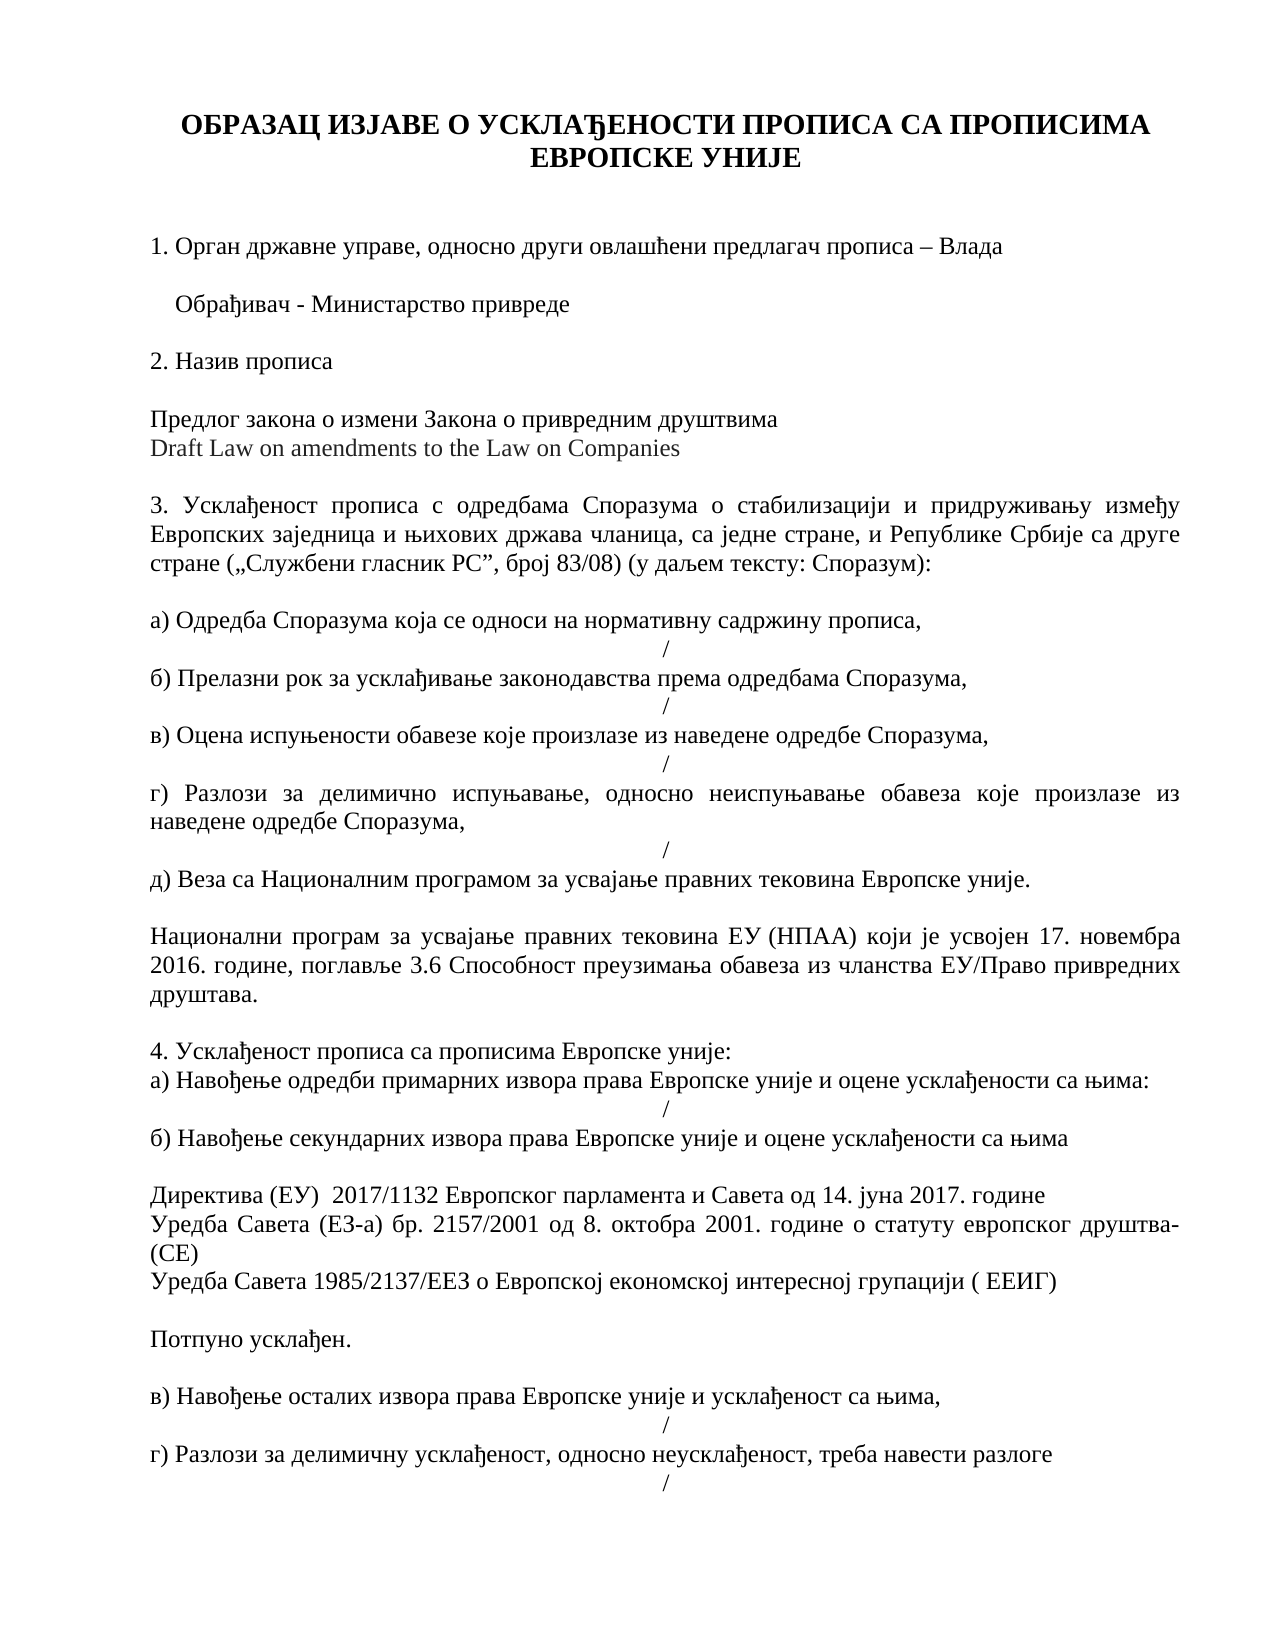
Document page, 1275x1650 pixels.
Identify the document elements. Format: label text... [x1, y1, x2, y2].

text / [150, 1410, 1181, 1439]
text Потпуно усклађен. [150, 1324, 1181, 1353]
text г) Разлози за делимичну усклађеност, односно неусклађеност, треба навести разлоге [150, 1439, 1181, 1468]
text 2. Назив прописа [150, 346, 1181, 375]
text / [150, 691, 1181, 720]
text д) Веза са Националним програмом за усвајање правних тековина Европске уније. [150, 864, 1181, 893]
text б) Навођење секундарних извора права Европске уније и оцене усклађености са њима [150, 1123, 1181, 1151]
text / [150, 835, 1181, 864]
text 1. Орган државне управе, односно други овлашћени предлагач прописа – Влада [150, 231, 1181, 260]
text Уредба Савета 1985/2137/ЕЕЗ о Европској економској интересној групацији ( ЕЕИГ) [150, 1266, 1181, 1295]
text ОБРАЗАЦ ИЗЈАВЕ О УСКЛАЂЕНОСТИ ПРОПИСА СА ПРОПИСИМА ЕВРОПСКЕ УНИЈЕ [150, 107, 1181, 174]
text / [150, 634, 1181, 663]
text г) Разлози за делимично испуњавање, односно неиспуњавање обавеза које произлазе из наведене одредбе Споразума, [150, 778, 1181, 835]
text / [150, 1094, 1181, 1123]
text Уредба Савета (ЕЗ-а) бр. 2157/2001 од 8. октобра 2001. године о статуту европског друштва-(СЕ) [150, 1209, 1181, 1266]
text Национални програм за усвајање правних тековина ЕУ (НПАА) који је усвојен 17. новембра 2016. године, поглавље 3.6 Способност преузимања обавеза из чланства ЕУ/Право привредних друштава. [150, 921, 1181, 1008]
text в) Оцена испуњености обавезе које произлазе из наведене одредбе Споразума, [150, 720, 1181, 749]
text 3. Усклађеност прописа с одредбама Споразума о стабилизацији и придруживању између Европских заједница и њихових држава чланица, са једне стране, и Републике Србије са друге стране („Службени гласник РС”, број 83/08) (у даљем тексту: Споразум): [150, 490, 1181, 576]
text / [150, 1468, 1181, 1496]
text Предлог закона о измени Закона о привредним друштвима [150, 404, 1181, 433]
text в) Навођење осталих извора права Европске уније и усклађенoст са њима, [150, 1381, 1181, 1410]
text / [150, 749, 1181, 778]
text Директива (ЕУ) 2017/1132 Европског парламента и Савета од 14. јуна 2017. године [150, 1180, 1181, 1209]
text Draft Law on amendments to the Law on Companies [150, 433, 1181, 461]
text 4. Усклађеност прописа са прописима Европске уније: [150, 1036, 1181, 1065]
text а) Одредба Споразума која се односи на нормативну садржину прописа, [150, 605, 1181, 634]
text а) Навођење одредби примарних извора права Европске уније и оцене усклађености са њима: [150, 1065, 1181, 1094]
text б) Прелазни рок за усклађивање законодавства према одредбама Споразума, [150, 663, 1181, 691]
text Обрађивач - Министарство привреде [150, 289, 1181, 318]
